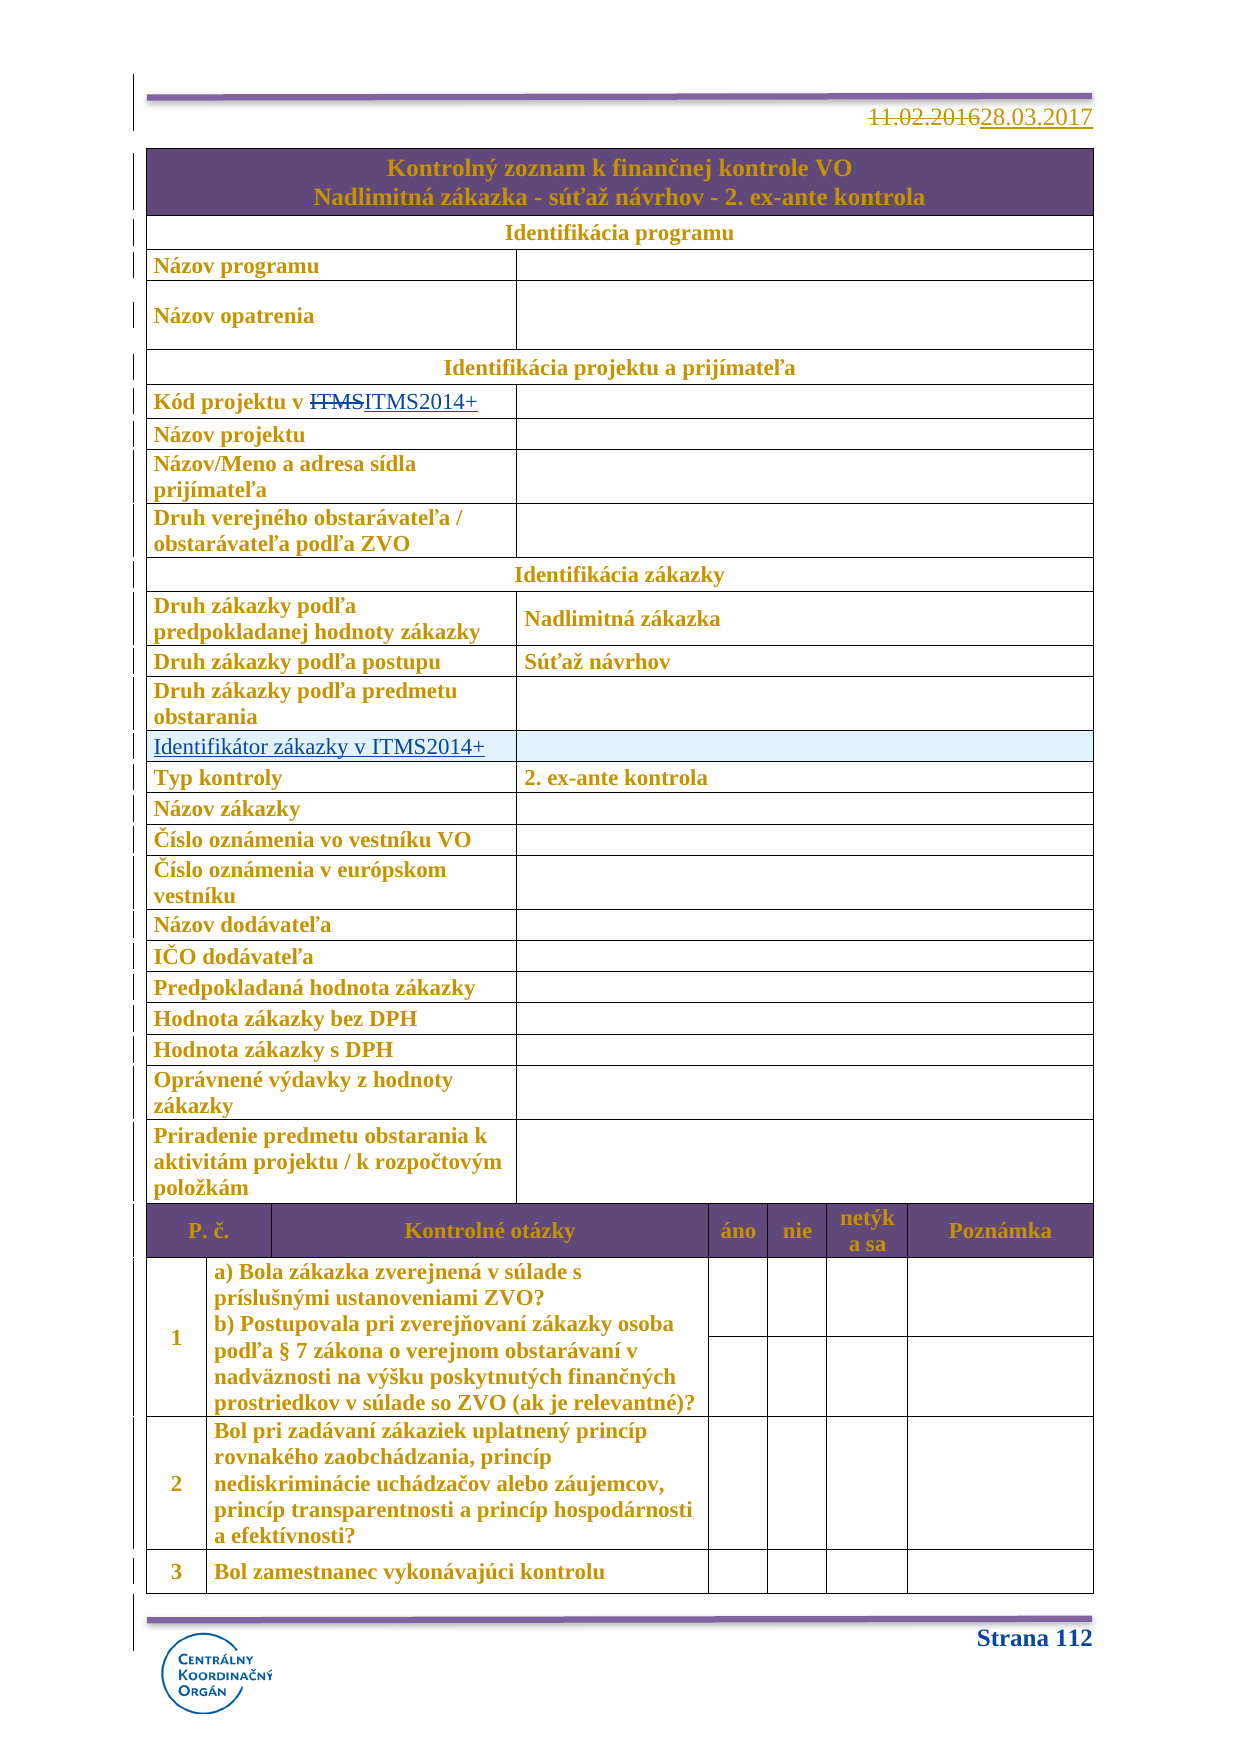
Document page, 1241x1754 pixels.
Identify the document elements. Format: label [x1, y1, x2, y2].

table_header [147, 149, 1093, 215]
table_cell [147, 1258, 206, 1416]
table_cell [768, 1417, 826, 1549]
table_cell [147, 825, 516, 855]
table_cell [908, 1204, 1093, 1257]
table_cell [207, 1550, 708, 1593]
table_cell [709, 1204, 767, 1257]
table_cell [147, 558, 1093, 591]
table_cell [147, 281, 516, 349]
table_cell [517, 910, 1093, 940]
picture [159, 1631, 272, 1713]
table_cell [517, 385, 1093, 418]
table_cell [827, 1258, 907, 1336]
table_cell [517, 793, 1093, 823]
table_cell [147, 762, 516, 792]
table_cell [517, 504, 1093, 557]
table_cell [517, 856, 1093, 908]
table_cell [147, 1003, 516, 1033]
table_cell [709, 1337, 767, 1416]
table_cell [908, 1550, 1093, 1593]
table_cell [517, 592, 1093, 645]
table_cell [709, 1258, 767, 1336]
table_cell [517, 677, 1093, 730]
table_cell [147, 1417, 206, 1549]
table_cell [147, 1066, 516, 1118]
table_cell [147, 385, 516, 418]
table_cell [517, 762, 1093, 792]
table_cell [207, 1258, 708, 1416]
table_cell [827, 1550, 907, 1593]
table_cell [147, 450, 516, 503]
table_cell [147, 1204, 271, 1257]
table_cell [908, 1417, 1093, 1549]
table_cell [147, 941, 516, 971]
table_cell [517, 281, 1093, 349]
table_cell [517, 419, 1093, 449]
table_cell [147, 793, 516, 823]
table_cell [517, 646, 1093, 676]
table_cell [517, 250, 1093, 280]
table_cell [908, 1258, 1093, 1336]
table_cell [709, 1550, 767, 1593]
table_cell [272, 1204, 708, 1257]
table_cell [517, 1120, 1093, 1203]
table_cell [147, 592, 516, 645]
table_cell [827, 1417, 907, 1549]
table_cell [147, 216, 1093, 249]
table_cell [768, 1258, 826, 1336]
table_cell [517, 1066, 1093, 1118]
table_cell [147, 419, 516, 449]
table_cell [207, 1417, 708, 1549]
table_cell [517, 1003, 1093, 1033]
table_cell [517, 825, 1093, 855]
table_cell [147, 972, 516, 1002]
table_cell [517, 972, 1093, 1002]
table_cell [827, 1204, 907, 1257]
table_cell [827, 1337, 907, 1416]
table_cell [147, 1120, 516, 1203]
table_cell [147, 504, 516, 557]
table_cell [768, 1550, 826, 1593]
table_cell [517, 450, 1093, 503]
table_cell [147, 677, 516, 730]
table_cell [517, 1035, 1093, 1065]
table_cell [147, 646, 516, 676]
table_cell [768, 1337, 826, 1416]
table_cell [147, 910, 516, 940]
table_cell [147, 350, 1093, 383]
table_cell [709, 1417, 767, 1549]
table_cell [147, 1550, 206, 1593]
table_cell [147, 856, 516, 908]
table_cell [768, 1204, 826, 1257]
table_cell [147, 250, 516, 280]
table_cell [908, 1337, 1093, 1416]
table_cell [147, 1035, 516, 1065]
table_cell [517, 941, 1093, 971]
